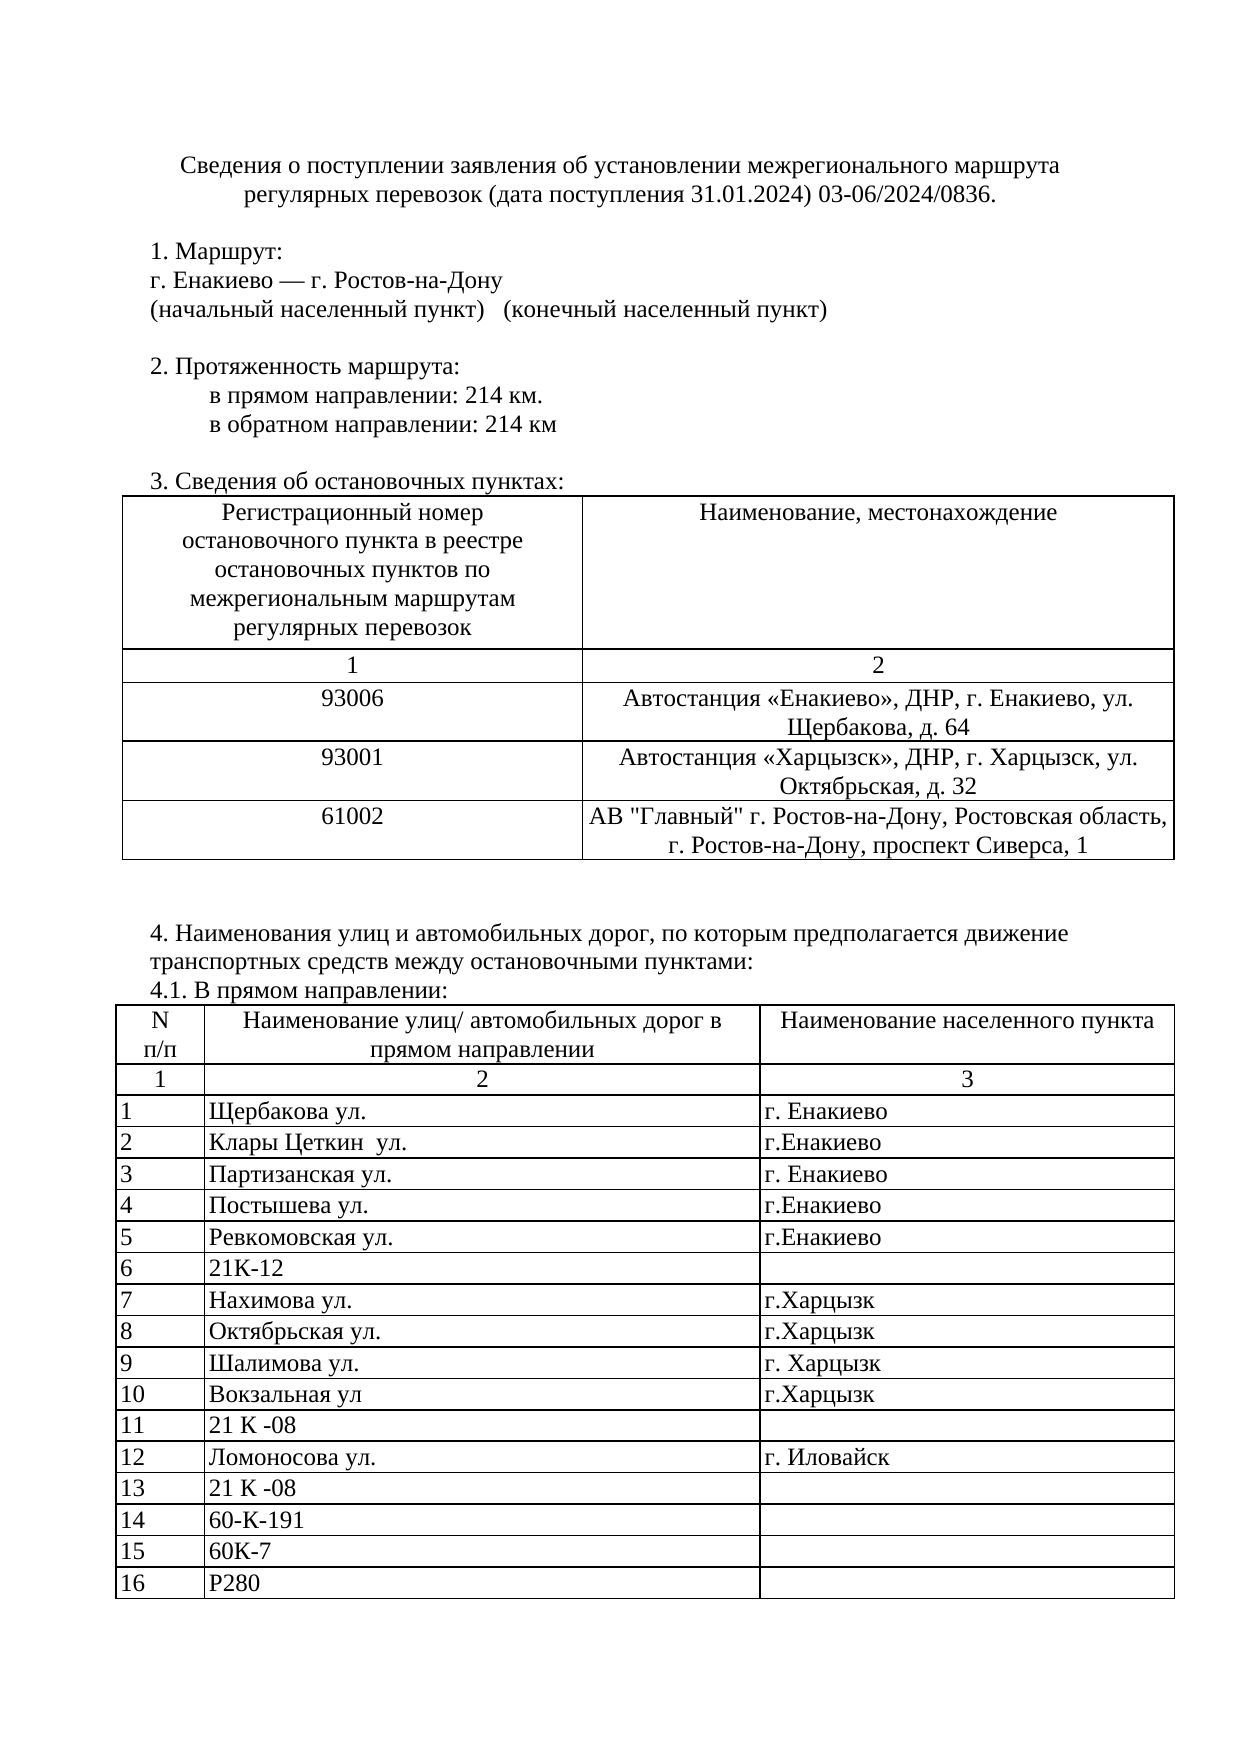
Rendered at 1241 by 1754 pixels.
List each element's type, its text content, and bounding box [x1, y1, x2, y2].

table_cell 9 [117, 1348, 204, 1377]
table_cell 11 [117, 1411, 204, 1440]
table_header Наименование населенного пункта [761, 1006, 1174, 1063]
table_cell г.Енакиево [761, 1127, 1174, 1157]
table_cell Ревкомовская ул. [205, 1222, 759, 1252]
table_cell 5 [117, 1222, 204, 1252]
table_cell г.Енакиево [761, 1190, 1174, 1220]
table_cell 6 [117, 1253, 204, 1283]
table_cell 16 [117, 1568, 204, 1598]
table_cell 2 [583, 650, 1173, 681]
text 4. Наименования улиц и автомобильных дорог, по которым предполагается движение транспортных средств между остановочными пунктами: [150, 918, 1090, 975]
table_cell АВ "Главный" г. Ростов-на-Дону, Ростовская область, г. Ростов-на-Дону, проспект Сиверса, 1 [583, 801, 1173, 858]
table_cell Ломоносова ул. [205, 1442, 759, 1472]
table_cell [761, 1568, 1174, 1598]
table_cell 13 [117, 1473, 204, 1503]
table_cell 3 [117, 1159, 204, 1189]
table_cell 2 [205, 1065, 759, 1094]
table_header Наименование улиц/ автомобильных дорог в прямом направлении [205, 1006, 759, 1063]
text в прямом направлении: 214 км. [150, 380, 1090, 409]
text 2. Протяженность маршрута: [150, 351, 1090, 380]
text 4.1. В прямом направлении: [150, 975, 1090, 1004]
table_cell 93001 [123, 742, 582, 799]
table_cell Автостанция «Енакиево», ДНР, г. Енакиево, ул. Щербакова, д. 64 [583, 683, 1173, 740]
table_cell 2 [117, 1127, 204, 1157]
table_cell 21 К -08 [205, 1411, 759, 1440]
table_cell 93006 [123, 683, 582, 740]
table_cell [761, 1473, 1174, 1503]
text в обратном направлении: 214 км [150, 409, 1090, 437]
table_cell 21К-12 [205, 1253, 759, 1283]
text (начальный населенный пункт) (конечный населенный пункт) [150, 294, 1090, 322]
table_cell 3 [761, 1065, 1174, 1094]
table_cell Партизанская ул. [205, 1159, 759, 1189]
table_header N п/п [117, 1006, 204, 1063]
table_cell 15 [117, 1536, 204, 1566]
text г. Енакиево — г. Ростов-на-Дону [150, 265, 1090, 294]
table_header Регистрационный номер остановочного пункта в реестре остановочных пунктов по межрегиональным маршрутам регулярных перевозок [123, 497, 582, 648]
text 3. Сведения об остановочных пунктах: [150, 466, 1090, 495]
table_cell 12 [117, 1442, 204, 1472]
table_cell [761, 1505, 1174, 1535]
table_cell 60К-7 [205, 1536, 759, 1566]
text Сведения о поступлении заявления об установлении межрегионального маршрута регулярных перевозок (дата поступления 31.01.2024) 03-06/2024/0836. [150, 150, 1090, 207]
table_cell [761, 1536, 1174, 1566]
table_cell 1 [117, 1065, 204, 1094]
table_cell 21 К -08 [205, 1473, 759, 1503]
table_cell 1 [117, 1096, 204, 1126]
table_cell Шалимова ул. [205, 1348, 759, 1377]
table_cell [761, 1411, 1174, 1440]
table_cell [761, 1253, 1174, 1283]
table_header Наименование, местонахождение [583, 497, 1173, 648]
table_cell Октябрьская ул. [205, 1316, 759, 1346]
table_cell Клары Цеткин ул. [205, 1127, 759, 1157]
table_cell Постышева ул. [205, 1190, 759, 1220]
table_cell г.Харцызк [761, 1285, 1174, 1314]
table_cell 1 [123, 650, 582, 681]
table_cell 60-К-191 [205, 1505, 759, 1535]
table_cell 4 [117, 1190, 204, 1220]
table_cell Нахимова ул. [205, 1285, 759, 1314]
table_cell 61002 [123, 801, 582, 858]
table_cell Автостанция «Харцызск», ДНР, г. Харцызск, ул. Октябрьская, д. 32 [583, 742, 1173, 799]
table_cell 7 [117, 1285, 204, 1314]
text 1. Маршрут: [150, 236, 1090, 265]
table_cell 14 [117, 1505, 204, 1535]
table_cell Р280 [205, 1568, 759, 1598]
table_cell г.Харцызк [761, 1316, 1174, 1346]
table_cell Вокзальная ул [205, 1379, 759, 1409]
table_cell г. Енакиево [761, 1096, 1174, 1126]
table_cell г.Енакиево [761, 1222, 1174, 1252]
table_cell Щербакова ул. [205, 1096, 759, 1126]
table_cell г.Харцызк [761, 1379, 1174, 1409]
table_cell г. Енакиево [761, 1159, 1174, 1189]
table_cell 10 [117, 1379, 204, 1409]
table_cell г. Харцызк [761, 1348, 1174, 1377]
table_cell г. Иловайск [761, 1442, 1174, 1472]
table_cell 8 [117, 1316, 204, 1346]
